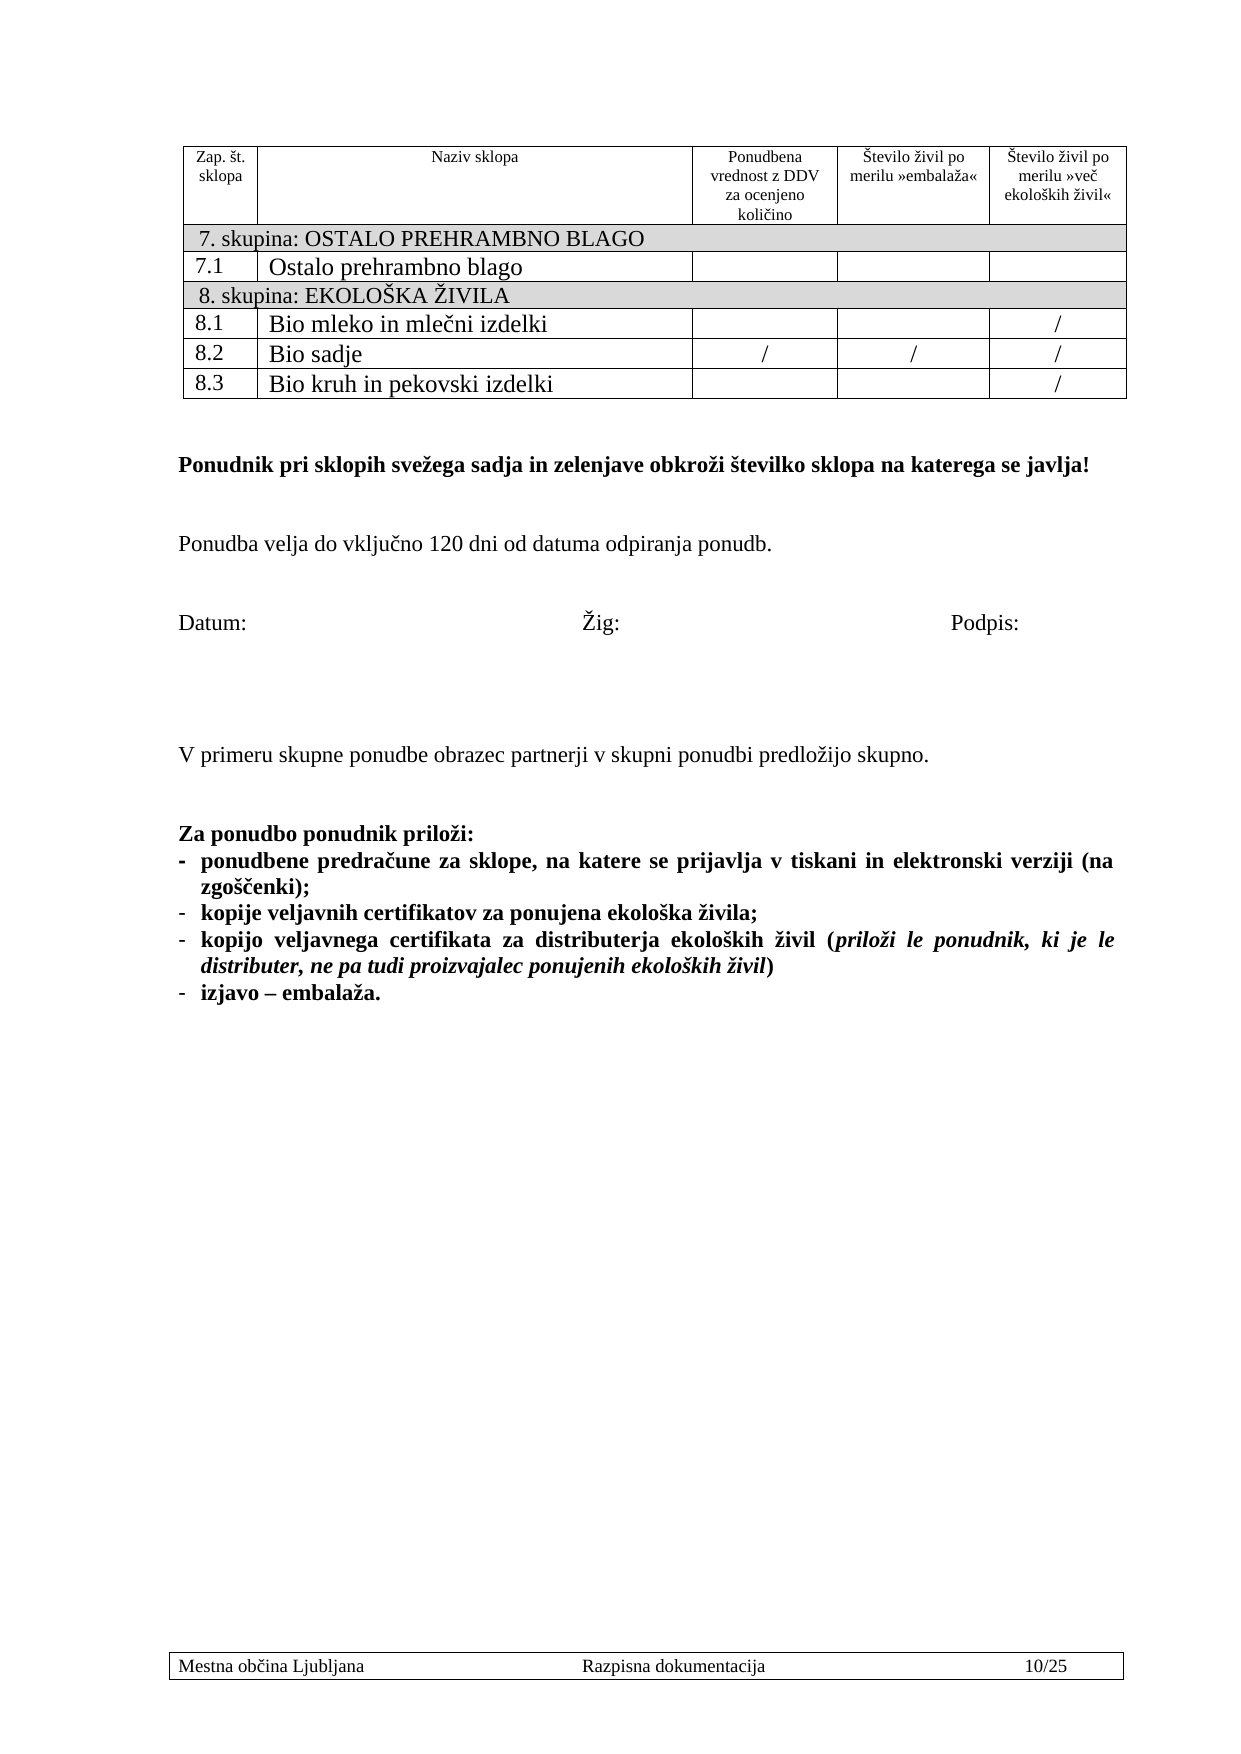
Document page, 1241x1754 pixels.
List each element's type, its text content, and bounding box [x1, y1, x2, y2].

list kopijo veljavnega certifikata za distributerja ekoloških živil (priloži le ponudnik, ki je le distributer, ne pa tudi proizvajalec ponujenih ekoloških živil) [178, 926, 1115, 979]
table_header Število živil po merilu »embalaža« [838, 147, 989, 223]
table_cell / [990, 339, 1126, 368]
table_cell Bio sadje [258, 339, 692, 368]
table_cell Bio kruh in pekovski izdelki [258, 369, 692, 397]
table_cell 7.1 [184, 252, 257, 281]
text Za ponudbo ponudnik priloži: [178, 820, 1115, 847]
table_header Naziv sklopa [258, 147, 692, 223]
list kopije veljavnih certifikatov za ponujena ekološka živila; [178, 899, 1115, 926]
table_cell Bio mleko in mlečni izdelki [258, 309, 692, 338]
table_cell 8. skupina: EKOLOŠKA ŽIVILA [184, 282, 1126, 308]
table_header Število živil po merilu »več ekoloških živil« [990, 147, 1126, 223]
text V primeru skupne ponudbe obrazec partnerji v skupni ponudbi predložijo skupno. [178, 741, 1115, 767]
table_cell [693, 309, 837, 338]
table_cell [693, 252, 837, 281]
table_cell Ostalo prehrambno blago [258, 252, 692, 281]
table_cell 8.3 [184, 369, 257, 397]
table_cell [838, 309, 989, 338]
table_cell / [693, 339, 837, 368]
table_cell / [990, 369, 1126, 397]
text Ponudba velja do vključno 120 dni od datuma odpiranja ponudb. [104, 530, 1115, 557]
table_cell 7. skupina: OSTALO PREHRAMBNO BLAGO [184, 225, 1126, 251]
table_cell 8.2 [184, 339, 257, 368]
table_cell [838, 369, 989, 397]
text Ponudnik pri sklopih svežega sadja in zelenjave obkroži številko sklopa na katerega se javlja! [178, 451, 1115, 478]
table_header Zap. št. sklopa [184, 147, 257, 223]
table_cell 8.1 [184, 309, 257, 338]
table_cell [990, 252, 1126, 281]
table_cell / [990, 309, 1126, 338]
table_cell [838, 252, 989, 281]
table_cell / [838, 339, 989, 368]
table_cell [693, 369, 837, 397]
list izjavo – embalaža. [178, 979, 1115, 1005]
text Datum: Žig: Podpis: [178, 609, 1115, 636]
table_header Ponudbena vrednost z DDV za ocenjeno količino [693, 147, 837, 223]
list ponudbene predračune za sklope, na katere se prijavlja v tiskani in elektronski verziji (na zgoščenki); [178, 847, 1115, 899]
